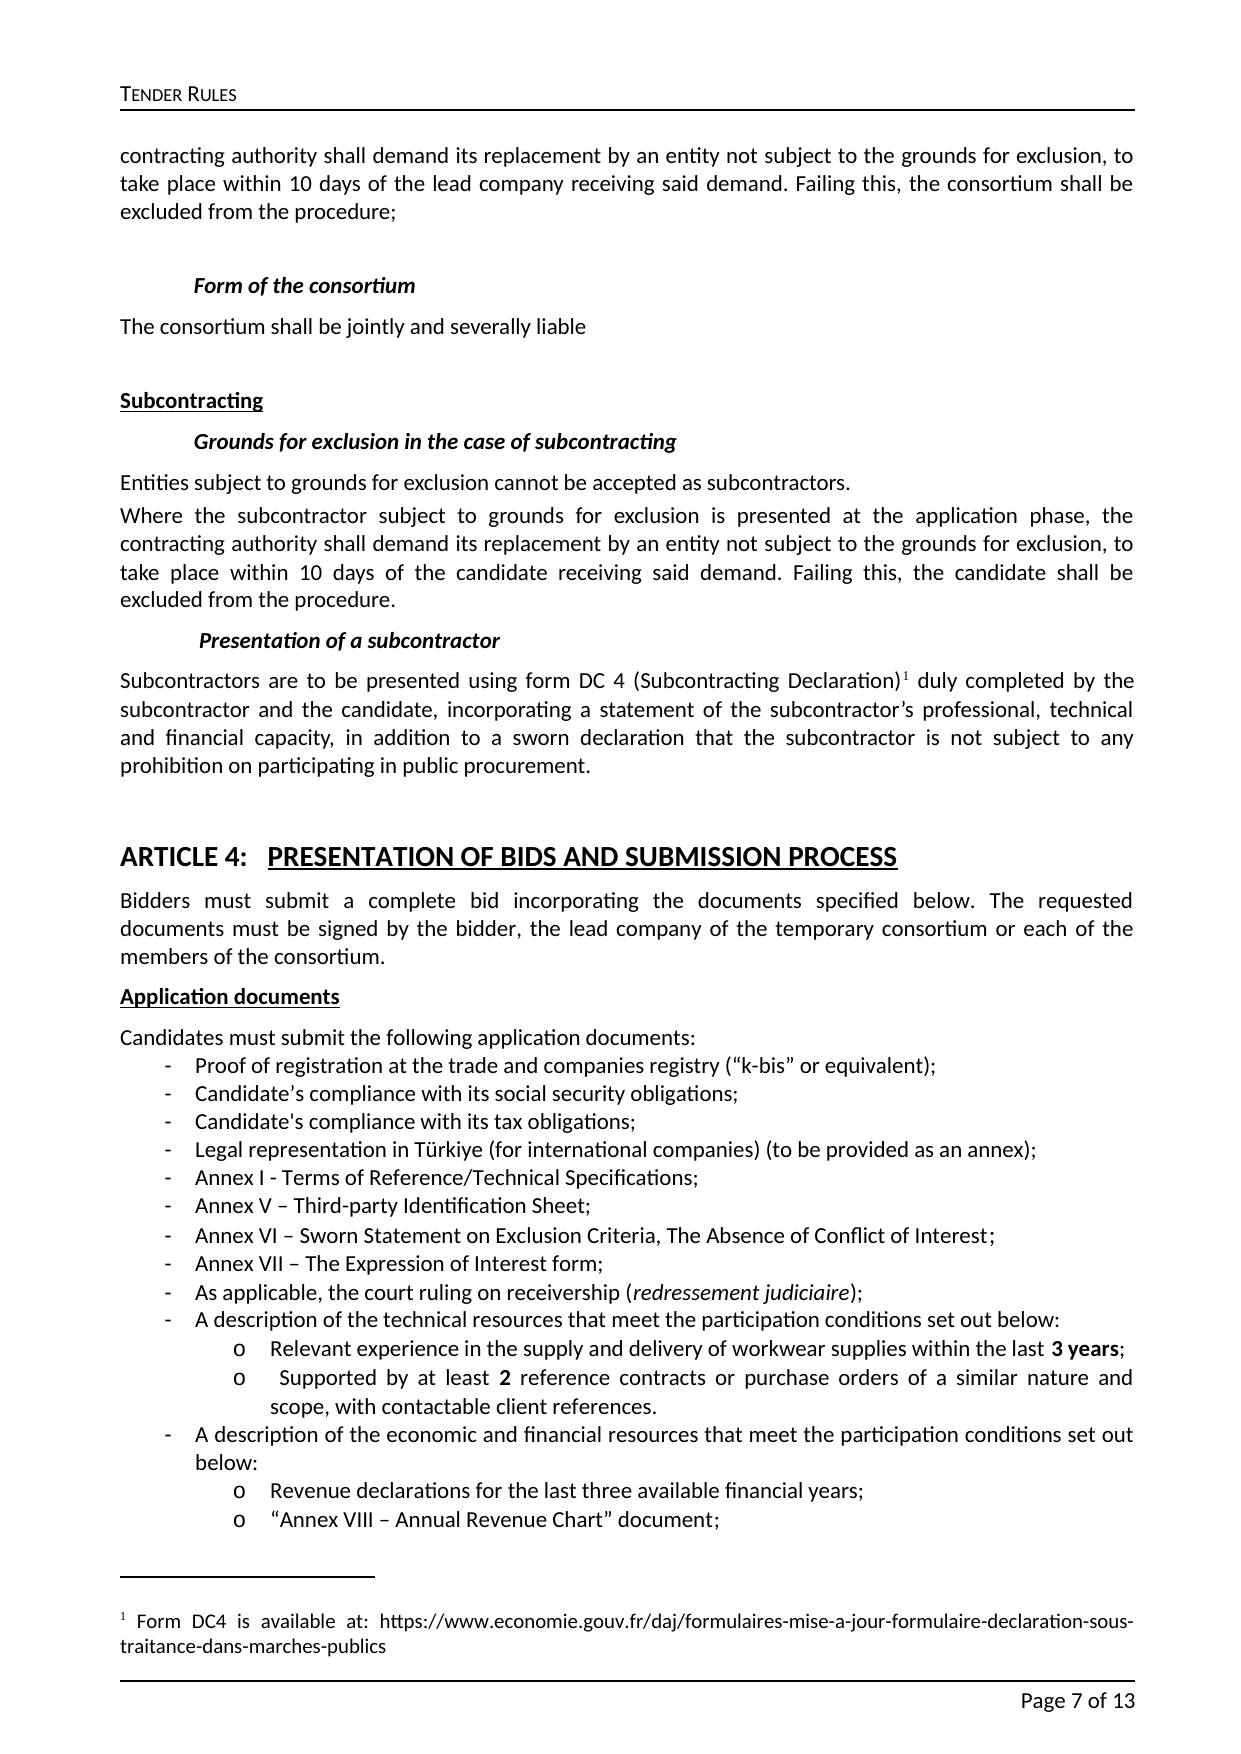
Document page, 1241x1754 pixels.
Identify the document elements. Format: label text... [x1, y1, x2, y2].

text Candidates must submit the following application documents: [120, 1023, 1135, 1051]
list A description of the economic and financial resources that meet the participation conditions set out below: [164, 1420, 1135, 1476]
subtitle Presentation of a subcontractor [194, 626, 1135, 654]
list Proof of registration at the trade and companies registry (“k-bis” or equivalent); [164, 1051, 1135, 1079]
text Entities subject to grounds for exclusion cannot be accepted as subcontractors. [120, 468, 1135, 496]
list Presentation of bids and submission process [120, 838, 1135, 873]
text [120, 141, 1135, 225]
text Bidders must submit a complete bid incorporating the documents specified below. The requested documents must be signed by the bidder, the lead company of the temporary consortium or each of the members of the consortium. [120, 886, 1135, 970]
subtitle Application documents [120, 982, 1135, 1010]
list Annex VII – The Expression of Interest form; [164, 1249, 1135, 1278]
text Subcontractors are to be presented using form DC 4 (Subcontracting Declaration) duly completed by the subcontractor and the candidate, incorporating a statement of the subcontractor’s professional, technical and financial capacity, in addition to a sworn declaration that the subcontractor is not subject to any prohibition on participating in public procurement. [120, 667, 1135, 779]
list A description of the technical resources that meet the participation conditions set out below: [164, 1306, 1135, 1334]
subtitle Grounds for exclusion in the case of subcontracting [194, 427, 1135, 455]
list Annex I - Terms of Reference/Technical Specifications; [164, 1163, 1135, 1191]
list Annex V – Third-party Identification Sheet; [164, 1191, 1135, 1219]
subtitle Form of the consortium [194, 272, 1135, 299]
list Annex VI – Sworn Statement on Exclusion Criteria, The Absence of Conflict of Interest; [164, 1219, 1135, 1249]
list Candidate's compliance with its tax obligations; [164, 1107, 1135, 1135]
list Legal representation in Türkiye (for international companies) (to be provided as an annex); [164, 1135, 1135, 1163]
list As applicable, the court ruling on receivership (redressement judiciaire); [164, 1278, 1135, 1306]
list Relevant experience in the supply and delivery of workwear supplies within the last 3 years; [232, 1334, 1135, 1363]
list Supported by at least 2 reference contracts or purchase orders of a similar nature and scope, with contactable client references. [232, 1363, 1135, 1420]
text Where the subcontractor subject to grounds for exclusion is presented at the application phase, the contracting authority shall demand its replacement by an entity not subject to the grounds for exclusion, to take place within 10 days of the candidate receiving said demand. Failing this, the candidate shall be excluded from the procedure. [120, 502, 1135, 614]
text The consortium shall be jointly and severally liable [120, 312, 1135, 340]
list “Annex VIII – Annual Revenue Chart” document; [232, 1505, 1135, 1534]
list Revenue declarations for the last three available financial years; [232, 1476, 1135, 1505]
subtitle Subcontracting [120, 387, 1135, 414]
list Candidate’s compliance with its social security obligations; [164, 1079, 1135, 1107]
